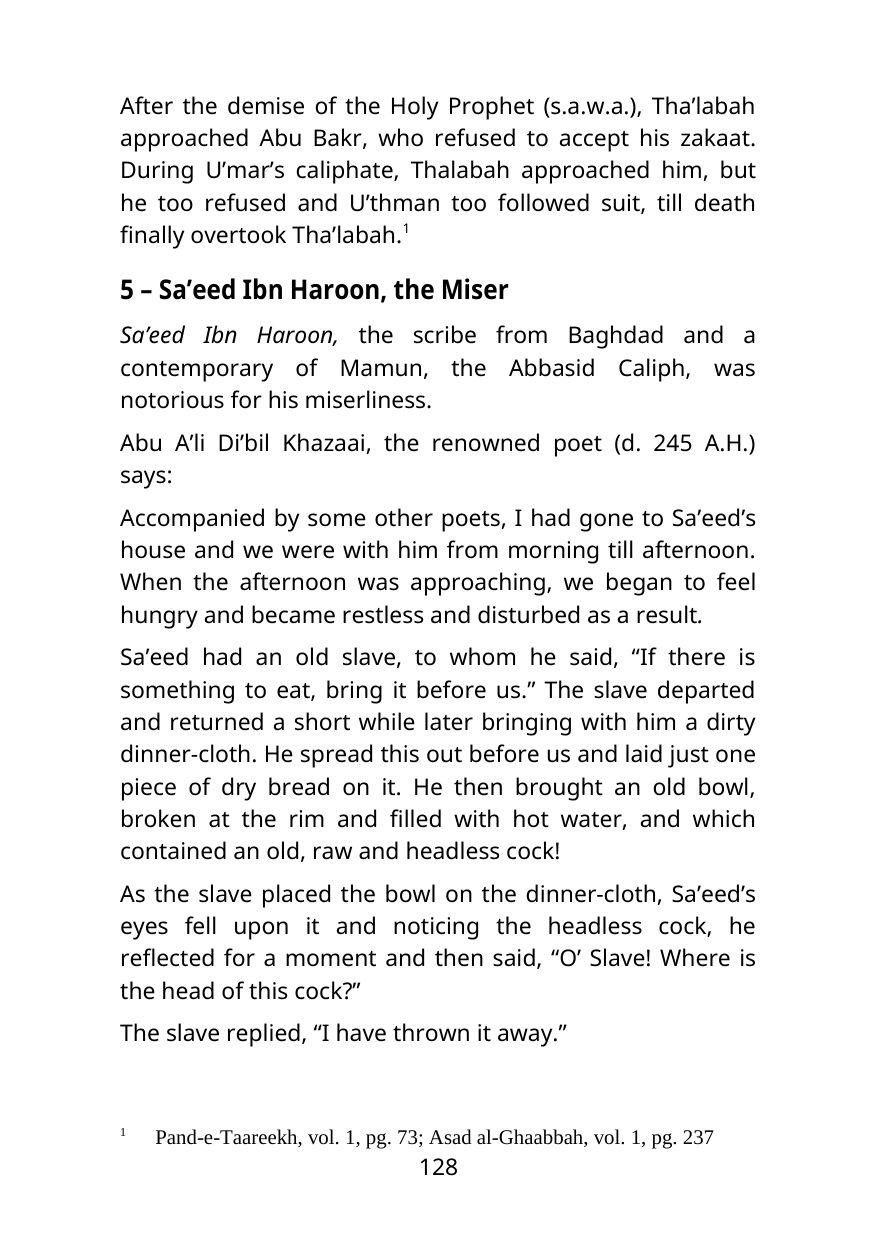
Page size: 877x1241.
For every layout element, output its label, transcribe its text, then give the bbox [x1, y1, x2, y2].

text Sa’eed Ibn Haroon, the scribe from Baghdad and a contemporary of Mamun, the Abbasid Caliph, was notorious for his miserliness. [120, 318, 757, 415]
text Abu A’li Di’bil Khazaai, the renowned poet (d. 245 A.H.) says: [120, 425, 757, 490]
text Sa’eed had an old slave, to whom he said, “If there is something to eat, bring it before us.” The slave departed and returned a short while later bringing with him a dirty dinner-cloth. He spread this out before us and laid just one piece of dry bread on it. He then brought an old bowl, broken at the rim and filled with hot water, and which contained an old, raw and headless cock! [120, 640, 757, 866]
text The slave replied, “I have thrown it away.” [120, 1016, 757, 1048]
text Accompanied by some other poets, I had gone to Sa’eed’s house and we were with him from morning till afternoon. When the afternoon was approaching, we began to feel hungry and became restless and disturbed as a result. [120, 500, 757, 629]
subtitle 5 – Sa’eed Ibn Haroon, the Miser [120, 271, 757, 308]
text As the slave placed the bowl on the dinner-cloth, Sa’eed’s eyes fell upon it and noticing the headless cock, he reflected for a moment and then said, “O’ Slave! Where is the head of this cock?” [120, 876, 757, 1006]
text After the demise of the Holy Prophet (s.a.w.a.), Tha’labah approached Abu Bakr, who refused to accept his zakaat. During U’mar’s caliphate, Thalabah approached him, but he too refused and U’thman too followed suit, till death finally overtook Tha’labah. [120, 88, 757, 250]
